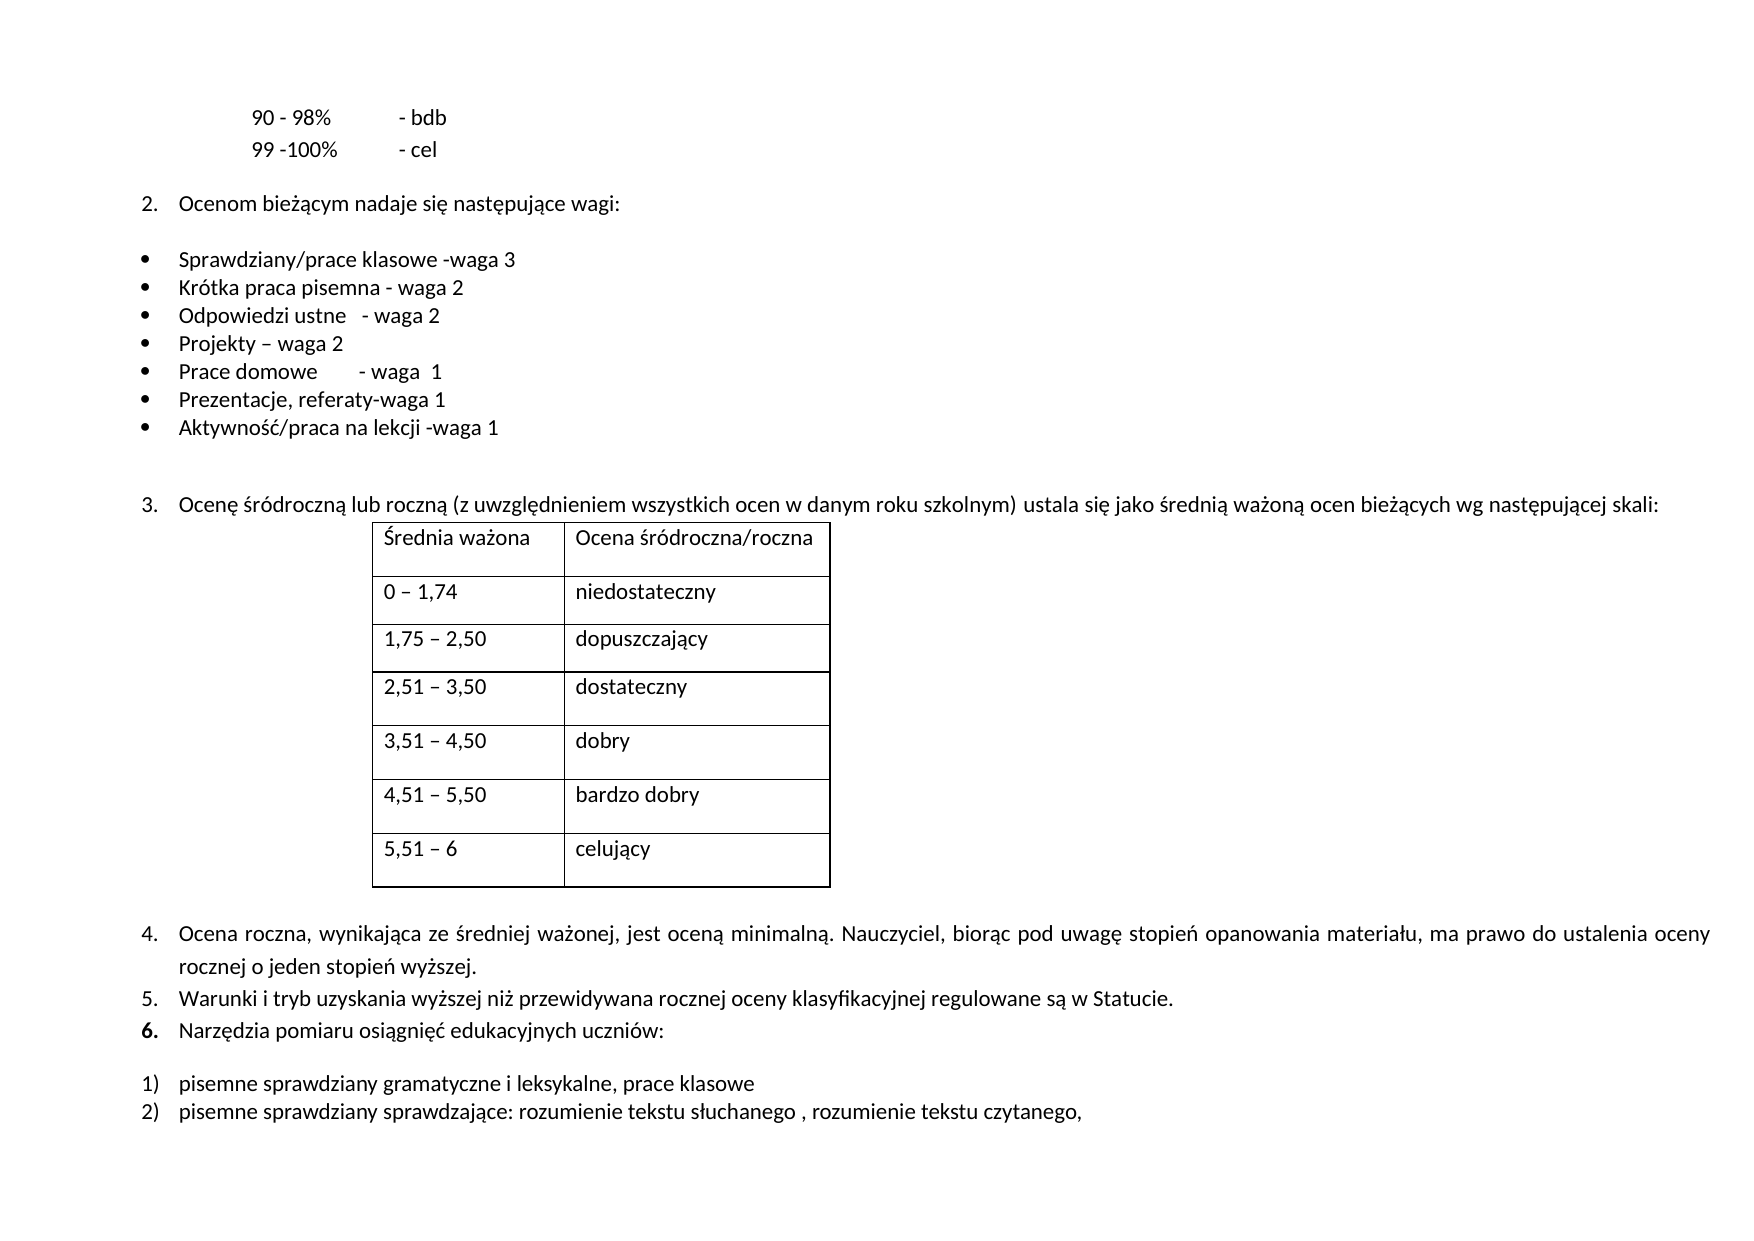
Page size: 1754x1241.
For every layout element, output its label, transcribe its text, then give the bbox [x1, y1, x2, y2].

list Sprawdziany/prace klasowe -waga 3 [141, 245, 1713, 273]
table_cell 5,51 – 6 [373, 834, 564, 886]
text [251, 103, 1713, 164]
list Ocenę śródroczną lub roczną (z uwzględnieniem wszystkich ocen w danym roku szkolnym) ustala się jako średnią ważoną ocen bieżących wg następującej skali: [141, 490, 1702, 518]
table_cell niedostateczny [565, 577, 829, 623]
table_cell dobry [565, 726, 829, 779]
list pisemne sprawdziany sprawdzające: rozumienie tekstu słuchanego , rozumienie tekstu czytanego, [141, 1097, 1713, 1125]
list Krótka praca pisemna - waga 2 [141, 273, 1713, 301]
table_cell 0 – 1,74 [373, 577, 564, 623]
table_cell 4,51 – 5,50 [373, 780, 564, 833]
table_cell 1,75 – 2,50 [373, 625, 564, 671]
list Odpowiedzi ustne - waga 2 [141, 301, 1713, 329]
table_cell bardzo dobry [565, 780, 829, 833]
table_header Średnia ważona [373, 523, 564, 576]
list Ocena roczna, wynikająca ze średniej ważonej, jest oceną minimalną. Nauczyciel, biorąc pod uwagę stopień opanowania materiału, ma prawo do ustalenia oceny rocznej o jeden stopień wyższej. [141, 919, 1713, 980]
list Ocenom bieżącym nadaje się następujące wagi: [141, 189, 1713, 217]
table_cell 2,51 – 3,50 [373, 673, 564, 725]
list Aktywność/praca na lekcji -waga 1 [141, 413, 1713, 441]
table_cell dostateczny [565, 673, 829, 725]
table_header Ocena śródroczna/roczna [565, 523, 829, 576]
list Prezentacje, referaty-waga 1 [141, 385, 1713, 413]
list Projekty – waga 2 [141, 329, 1713, 357]
list Narzędzia pomiaru osiągnięć edukacyjnych uczniów: [141, 1016, 1713, 1044]
table_cell celujący [565, 834, 829, 886]
list pisemne sprawdziany gramatyczne i leksykalne, prace klasowe [141, 1069, 1713, 1097]
table_cell 3,51 – 4,50 [373, 726, 564, 779]
list Prace domowe - waga 1 [141, 357, 1713, 385]
table_cell dopuszczający [565, 625, 829, 671]
list Warunki i tryb uzyskania wyższej niż przewidywana rocznej oceny klasyfikacyjnej regulowane są w Statucie. [141, 984, 1713, 1012]
